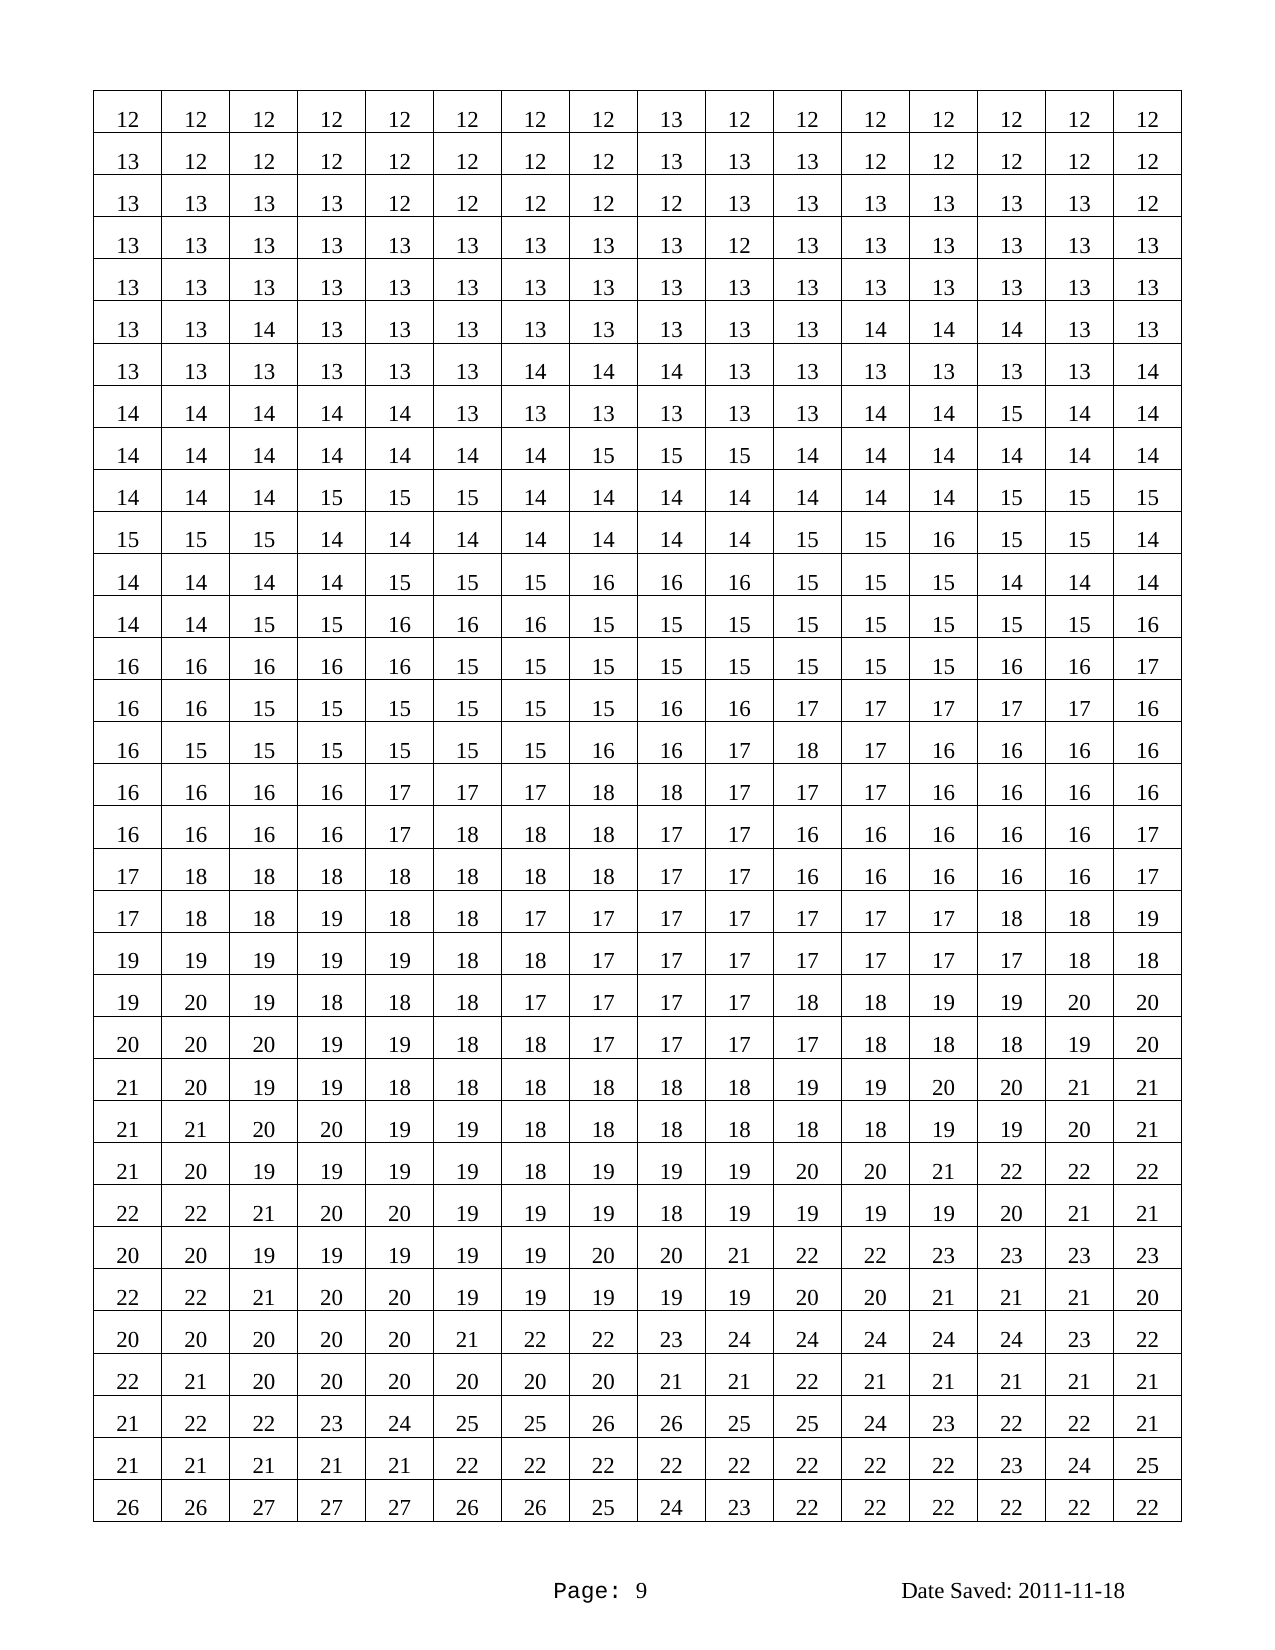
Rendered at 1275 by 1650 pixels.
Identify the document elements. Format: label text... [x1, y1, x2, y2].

table_cell 15 [978, 386, 1045, 427]
table_cell 18 [570, 1059, 637, 1100]
table_cell 22 [162, 1269, 229, 1310]
table_cell 19 [230, 975, 297, 1016]
table_cell 17 [774, 891, 841, 932]
table_cell 16 [1046, 764, 1113, 805]
table_cell 14 [162, 428, 229, 469]
table_cell 21 [1114, 1101, 1181, 1142]
table_cell 17 [502, 891, 569, 932]
table_cell 13 [774, 217, 841, 258]
table_cell 22 [162, 1185, 229, 1226]
table_cell 19 [230, 933, 297, 974]
table_cell 24 [366, 1396, 433, 1437]
table_cell 12 [366, 175, 433, 216]
table_cell 17 [774, 680, 841, 721]
table_cell 13 [162, 217, 229, 258]
table_cell 19 [366, 933, 433, 974]
table_cell 13 [502, 301, 569, 342]
table_cell 18 [842, 975, 909, 1016]
table_cell 19 [910, 1101, 977, 1142]
table_cell 18 [230, 849, 297, 889]
table_cell 19 [298, 1143, 365, 1184]
table_cell 19 [366, 1017, 433, 1058]
table_cell 21 [94, 1101, 161, 1142]
table_cell 13 [94, 175, 161, 216]
table_cell 15 [230, 596, 297, 637]
table_cell 19 [1114, 891, 1181, 932]
table_cell 13 [842, 175, 909, 216]
table_cell 18 [230, 891, 297, 932]
table_cell 15 [230, 680, 297, 721]
table_cell 14 [366, 512, 433, 553]
table_cell 18 [978, 891, 1045, 932]
table_cell 12 [1046, 133, 1113, 174]
table_cell 15 [910, 638, 977, 679]
table_cell 18 [502, 1101, 569, 1142]
table_cell 20 [1046, 975, 1113, 1016]
table_cell 22 [230, 1396, 297, 1437]
table_cell 14 [434, 428, 501, 469]
table_cell 22 [570, 1311, 637, 1352]
table_cell 23 [638, 1311, 705, 1352]
table_cell 18 [638, 764, 705, 805]
table_cell 14 [842, 386, 909, 427]
table_cell 21 [1046, 1185, 1113, 1226]
table_cell 14 [1114, 554, 1181, 595]
table_cell 23 [1114, 1227, 1181, 1268]
table_cell 14 [638, 512, 705, 553]
table_cell 15 [570, 638, 637, 679]
table_cell 16 [502, 596, 569, 637]
table_cell 21 [1046, 1269, 1113, 1310]
table_cell 18 [774, 975, 841, 1016]
table_cell 26 [94, 1480, 161, 1521]
table_cell 15 [94, 512, 161, 553]
table_cell 23 [706, 1480, 773, 1521]
table_cell 17 [774, 1017, 841, 1058]
table_cell 16 [978, 849, 1045, 889]
table_cell 13 [1046, 344, 1113, 384]
table_cell 13 [298, 301, 365, 342]
table_cell 27 [366, 1480, 433, 1521]
table_cell 14 [910, 386, 977, 427]
table_cell 21 [910, 1269, 977, 1310]
table_cell 19 [298, 891, 365, 932]
table_cell 22 [774, 1480, 841, 1521]
table_cell 21 [162, 1101, 229, 1142]
table_cell 15 [434, 470, 501, 511]
table_cell 19 [434, 1227, 501, 1268]
table_cell 17 [706, 849, 773, 889]
table_cell 20 [230, 1354, 297, 1394]
table_cell 17 [910, 933, 977, 974]
table_cell 22 [978, 1480, 1045, 1521]
table_cell 16 [298, 764, 365, 805]
table_cell 13 [774, 133, 841, 174]
table_cell 15 [366, 470, 433, 511]
table_cell 15 [1046, 470, 1113, 511]
table_cell 18 [706, 1101, 773, 1142]
table_cell 16 [1046, 638, 1113, 679]
table_cell 16 [842, 849, 909, 889]
table_cell 18 [842, 1017, 909, 1058]
table_cell 21 [434, 1311, 501, 1352]
table_cell 13 [94, 344, 161, 384]
table_cell 12 [1046, 91, 1113, 132]
table_cell 20 [298, 1185, 365, 1226]
table_cell 16 [706, 680, 773, 721]
table_cell 22 [434, 1438, 501, 1479]
table_cell 22 [706, 1438, 773, 1479]
table_cell 18 [162, 849, 229, 889]
table_cell 17 [638, 806, 705, 847]
table_cell 14 [162, 554, 229, 595]
table_cell 13 [230, 259, 297, 300]
table_cell 19 [230, 1059, 297, 1100]
table_cell 14 [162, 386, 229, 427]
table_cell 20 [366, 1185, 433, 1226]
table_cell 13 [842, 344, 909, 384]
table_cell 20 [230, 1017, 297, 1058]
table_cell 15 [230, 512, 297, 553]
table_cell 19 [638, 1269, 705, 1310]
table_cell 14 [978, 428, 1045, 469]
table_cell 12 [298, 91, 365, 132]
table_cell 17 [434, 764, 501, 805]
table_cell 20 [162, 1311, 229, 1352]
table_cell 22 [1114, 1143, 1181, 1184]
table_cell 16 [434, 596, 501, 637]
table_cell 16 [1046, 722, 1113, 763]
table_cell 22 [774, 1438, 841, 1479]
table_cell 16 [94, 806, 161, 847]
table_cell 16 [706, 554, 773, 595]
table_cell 14 [298, 428, 365, 469]
table_cell 12 [910, 91, 977, 132]
table_cell 14 [910, 301, 977, 342]
table_cell 17 [706, 975, 773, 1016]
table_cell 24 [842, 1396, 909, 1437]
table_cell 18 [366, 975, 433, 1016]
table_cell 19 [298, 1059, 365, 1100]
table_cell 13 [774, 259, 841, 300]
table_cell 15 [1046, 512, 1113, 553]
table_cell 15 [434, 680, 501, 721]
table_cell 16 [162, 806, 229, 847]
table_cell 12 [774, 91, 841, 132]
table_cell 20 [162, 975, 229, 1016]
table_cell 14 [1114, 512, 1181, 553]
table_cell 21 [706, 1354, 773, 1394]
table_cell 13 [162, 175, 229, 216]
table_cell 19 [434, 1185, 501, 1226]
table_cell 20 [978, 1059, 1045, 1100]
table_cell 19 [434, 1143, 501, 1184]
table_cell 18 [842, 1101, 909, 1142]
table_cell 15 [502, 554, 569, 595]
table_cell 18 [434, 933, 501, 974]
table_cell 12 [910, 133, 977, 174]
table_cell 12 [1114, 91, 1181, 132]
table_cell 26 [502, 1480, 569, 1521]
table_cell 21 [706, 1227, 773, 1268]
table_cell 13 [706, 344, 773, 384]
table_cell 22 [774, 1354, 841, 1394]
table_cell 13 [162, 344, 229, 384]
table_cell 14 [230, 554, 297, 595]
table_cell 17 [842, 933, 909, 974]
table_cell 19 [706, 1185, 773, 1226]
table_cell 18 [366, 1059, 433, 1100]
table_cell 18 [502, 806, 569, 847]
table_cell 21 [94, 1059, 161, 1100]
table_cell 19 [842, 1185, 909, 1226]
table_cell 15 [434, 554, 501, 595]
table_cell 14 [774, 470, 841, 511]
table_cell 13 [366, 217, 433, 258]
table_cell 16 [230, 638, 297, 679]
table_cell 19 [162, 933, 229, 974]
table_cell 20 [1114, 1017, 1181, 1058]
table_cell 15 [570, 680, 637, 721]
table_cell 23 [910, 1227, 977, 1268]
table_cell 15 [978, 512, 1045, 553]
table_cell 13 [298, 344, 365, 384]
table_cell 21 [1114, 1185, 1181, 1226]
table_cell 25 [1114, 1438, 1181, 1479]
table_cell 19 [706, 1143, 773, 1184]
table_cell 15 [638, 428, 705, 469]
table_cell 13 [978, 259, 1045, 300]
table_cell 18 [1046, 891, 1113, 932]
table_cell 20 [298, 1269, 365, 1310]
table_cell 15 [774, 638, 841, 679]
table_cell 12 [842, 91, 909, 132]
table_cell 14 [1114, 428, 1181, 469]
table_cell 14 [230, 470, 297, 511]
table_cell 17 [638, 849, 705, 889]
table_cell 23 [1046, 1311, 1113, 1352]
table_cell 15 [502, 638, 569, 679]
table_cell 26 [434, 1480, 501, 1521]
table_cell 15 [978, 470, 1045, 511]
table_cell 25 [774, 1396, 841, 1437]
table_cell 22 [910, 1480, 977, 1521]
table_cell 16 [94, 722, 161, 763]
table_cell 19 [570, 1143, 637, 1184]
table_cell 14 [298, 386, 365, 427]
table_cell 16 [162, 680, 229, 721]
table_cell 13 [94, 133, 161, 174]
table_cell 15 [910, 596, 977, 637]
table_cell 17 [638, 1017, 705, 1058]
table_cell 21 [978, 1354, 1045, 1394]
table_cell 13 [298, 217, 365, 258]
table_cell 12 [434, 91, 501, 132]
table_cell 13 [230, 217, 297, 258]
table_cell 16 [978, 806, 1045, 847]
table_cell 14 [230, 386, 297, 427]
table_cell 21 [638, 1354, 705, 1394]
table_cell 16 [978, 722, 1045, 763]
table_cell 18 [434, 891, 501, 932]
table_cell 19 [366, 1101, 433, 1142]
table_cell 13 [638, 133, 705, 174]
table_cell 13 [910, 175, 977, 216]
table_cell 16 [230, 764, 297, 805]
table_cell 13 [162, 301, 229, 342]
table_cell 16 [1046, 849, 1113, 889]
table_cell 17 [570, 891, 637, 932]
table_cell 14 [570, 344, 637, 384]
table_cell 15 [910, 554, 977, 595]
table_cell 20 [774, 1143, 841, 1184]
table_cell 13 [434, 217, 501, 258]
table_cell 14 [366, 428, 433, 469]
table_cell 24 [706, 1311, 773, 1352]
table_cell 21 [1114, 1059, 1181, 1100]
table_cell 16 [910, 806, 977, 847]
table_cell 18 [638, 1101, 705, 1142]
table_cell 27 [230, 1480, 297, 1521]
table_cell 13 [298, 175, 365, 216]
table_cell 19 [366, 1143, 433, 1184]
table_cell 25 [570, 1480, 637, 1521]
table_cell 15 [162, 512, 229, 553]
table_cell 16 [366, 596, 433, 637]
table_cell 13 [94, 259, 161, 300]
table_cell 17 [94, 849, 161, 889]
table_cell 13 [94, 217, 161, 258]
table_cell 13 [774, 344, 841, 384]
table_cell 13 [570, 259, 637, 300]
table_cell 18 [978, 1017, 1045, 1058]
table_cell 22 [570, 1438, 637, 1479]
table_cell 13 [638, 91, 705, 132]
table_cell 13 [638, 217, 705, 258]
table_cell 17 [366, 806, 433, 847]
table_cell 22 [1114, 1311, 1181, 1352]
table_cell 18 [570, 849, 637, 889]
table_cell 17 [774, 933, 841, 974]
table_cell 19 [502, 1269, 569, 1310]
table_cell 17 [366, 764, 433, 805]
table_cell 20 [162, 1059, 229, 1100]
table_cell 20 [434, 1354, 501, 1394]
table_cell 12 [434, 175, 501, 216]
table_cell 13 [842, 259, 909, 300]
table_cell 13 [978, 217, 1045, 258]
table_cell 20 [298, 1101, 365, 1142]
table_cell 13 [638, 301, 705, 342]
table_cell 16 [94, 680, 161, 721]
table_cell 16 [774, 806, 841, 847]
table_cell 21 [162, 1354, 229, 1394]
table_cell 19 [842, 1059, 909, 1100]
table_cell 20 [94, 1017, 161, 1058]
table_cell 14 [162, 470, 229, 511]
table_cell 14 [706, 470, 773, 511]
table_cell 18 [502, 1059, 569, 1100]
table_cell 14 [978, 554, 1045, 595]
table_cell 12 [94, 91, 161, 132]
table_cell 17 [910, 680, 977, 721]
table_cell 19 [434, 1101, 501, 1142]
table_cell 21 [366, 1438, 433, 1479]
table_cell 17 [1114, 849, 1181, 889]
table_cell 18 [502, 1017, 569, 1058]
table_cell 16 [570, 722, 637, 763]
table_cell 20 [230, 1311, 297, 1352]
table_cell 14 [298, 512, 365, 553]
table_cell 12 [842, 133, 909, 174]
table_cell 18 [366, 849, 433, 889]
table_cell 13 [570, 386, 637, 427]
table_cell 13 [1046, 259, 1113, 300]
table_cell 18 [298, 849, 365, 889]
table_cell 13 [774, 301, 841, 342]
table_cell 21 [910, 1143, 977, 1184]
table_cell 20 [842, 1269, 909, 1310]
table_cell 14 [842, 301, 909, 342]
table_cell 12 [638, 175, 705, 216]
table_cell 14 [1114, 344, 1181, 384]
table_cell 15 [298, 470, 365, 511]
table_cell 22 [94, 1269, 161, 1310]
table_cell 13 [230, 344, 297, 384]
table_cell 17 [842, 764, 909, 805]
table_cell 13 [910, 344, 977, 384]
table_cell 17 [910, 891, 977, 932]
table_cell 16 [638, 722, 705, 763]
table_cell 13 [842, 217, 909, 258]
table_cell 23 [978, 1227, 1045, 1268]
table_cell 13 [570, 217, 637, 258]
table_cell 13 [230, 175, 297, 216]
table_cell 17 [706, 891, 773, 932]
table_cell 21 [230, 1269, 297, 1310]
table_cell 17 [774, 764, 841, 805]
table_cell 19 [910, 975, 977, 1016]
table_cell 22 [774, 1227, 841, 1268]
table_cell 21 [910, 1354, 977, 1394]
table_cell 18 [434, 849, 501, 889]
table_cell 22 [842, 1438, 909, 1479]
table_cell 14 [1046, 554, 1113, 595]
table_cell 21 [298, 1438, 365, 1479]
table_cell 13 [910, 259, 977, 300]
table_cell 19 [94, 975, 161, 1016]
table_cell 20 [502, 1354, 569, 1394]
table_cell 23 [298, 1396, 365, 1437]
table_cell 19 [638, 1143, 705, 1184]
table_cell 12 [162, 91, 229, 132]
table_cell 26 [162, 1480, 229, 1521]
table_cell 16 [774, 849, 841, 889]
table_cell 13 [570, 301, 637, 342]
table_cell 15 [298, 596, 365, 637]
table_cell 17 [706, 764, 773, 805]
table_cell 17 [570, 975, 637, 1016]
table_cell 17 [502, 764, 569, 805]
table_cell 15 [434, 638, 501, 679]
table_cell 12 [978, 133, 1045, 174]
table_cell 19 [978, 975, 1045, 1016]
table_cell 13 [94, 301, 161, 342]
table_cell 15 [298, 680, 365, 721]
table_cell 18 [502, 933, 569, 974]
table_cell 18 [434, 1017, 501, 1058]
table_cell 12 [366, 91, 433, 132]
table_cell 18 [638, 1185, 705, 1226]
table_cell 18 [570, 806, 637, 847]
table_cell 15 [842, 554, 909, 595]
table_cell 14 [230, 428, 297, 469]
table_cell 18 [706, 1059, 773, 1100]
table_cell 19 [774, 1185, 841, 1226]
table_cell 16 [910, 722, 977, 763]
table_cell 18 [638, 1059, 705, 1100]
table_cell 16 [842, 806, 909, 847]
table_cell 14 [910, 428, 977, 469]
table_cell 15 [706, 596, 773, 637]
table_cell 13 [434, 386, 501, 427]
table_cell 12 [1114, 175, 1181, 216]
table_cell 17 [638, 891, 705, 932]
table_cell 17 [570, 1017, 637, 1058]
table_cell 20 [366, 1311, 433, 1352]
table_cell 13 [978, 175, 1045, 216]
table_cell 20 [366, 1269, 433, 1310]
table_cell 18 [366, 891, 433, 932]
table_cell 21 [978, 1269, 1045, 1310]
table_cell 19 [366, 1227, 433, 1268]
table_cell 13 [298, 259, 365, 300]
table_cell 22 [638, 1438, 705, 1479]
table_cell 25 [434, 1396, 501, 1437]
table_cell 13 [638, 386, 705, 427]
table_cell 16 [910, 849, 977, 889]
table_cell 17 [1114, 806, 1181, 847]
table_cell 19 [94, 933, 161, 974]
table_cell 26 [570, 1396, 637, 1437]
table_cell 13 [1046, 301, 1113, 342]
table_cell 16 [1046, 806, 1113, 847]
table_cell 15 [706, 428, 773, 469]
table_cell 15 [706, 638, 773, 679]
table_cell 12 [230, 91, 297, 132]
table_cell 12 [978, 91, 1045, 132]
table_cell 13 [774, 386, 841, 427]
table_cell 14 [502, 512, 569, 553]
table_cell 25 [502, 1396, 569, 1437]
table_cell 13 [1114, 217, 1181, 258]
table_cell 21 [1046, 1059, 1113, 1100]
table_cell 15 [502, 680, 569, 721]
table_cell 12 [502, 91, 569, 132]
table_cell 12 [706, 91, 773, 132]
table_cell 14 [842, 470, 909, 511]
table_cell 16 [94, 764, 161, 805]
table_cell 19 [706, 1269, 773, 1310]
table_cell 16 [1114, 596, 1181, 637]
table_cell 12 [434, 133, 501, 174]
table_cell 18 [502, 1143, 569, 1184]
table_cell 12 [298, 133, 365, 174]
table_cell 21 [842, 1354, 909, 1394]
table_cell 16 [162, 638, 229, 679]
table_cell 13 [1046, 217, 1113, 258]
table_cell 17 [842, 891, 909, 932]
table_cell 16 [978, 638, 1045, 679]
table_cell 22 [910, 1438, 977, 1479]
table_cell 18 [434, 975, 501, 1016]
table_cell 16 [94, 638, 161, 679]
table_cell 14 [842, 428, 909, 469]
table_cell 17 [842, 680, 909, 721]
table_cell 17 [638, 933, 705, 974]
table_cell 16 [298, 638, 365, 679]
table_cell 15 [842, 638, 909, 679]
table_cell 13 [366, 259, 433, 300]
table_cell 15 [366, 554, 433, 595]
table_cell 20 [366, 1354, 433, 1394]
table_cell 17 [706, 933, 773, 974]
table_cell 13 [366, 301, 433, 342]
table_cell 21 [94, 1396, 161, 1437]
table_cell 16 [638, 554, 705, 595]
table_cell 22 [842, 1480, 909, 1521]
table_cell 19 [298, 1017, 365, 1058]
table_cell 24 [910, 1311, 977, 1352]
table_cell 14 [94, 596, 161, 637]
table_cell 19 [774, 1059, 841, 1100]
table_cell 19 [570, 1185, 637, 1226]
table_cell 16 [978, 764, 1045, 805]
table_cell 22 [1046, 1480, 1113, 1521]
table_cell 17 [842, 722, 909, 763]
table_cell 22 [94, 1354, 161, 1394]
table_cell 14 [1114, 386, 1181, 427]
table_cell 14 [94, 386, 161, 427]
table_cell 21 [230, 1185, 297, 1226]
table_cell 22 [502, 1311, 569, 1352]
table_cell 13 [502, 259, 569, 300]
table_cell 17 [94, 891, 161, 932]
table_cell 15 [366, 722, 433, 763]
table_cell 20 [1046, 1101, 1113, 1142]
table_cell 22 [1046, 1396, 1113, 1437]
table_cell 14 [298, 554, 365, 595]
table_cell 24 [1046, 1438, 1113, 1479]
table_cell 16 [1114, 764, 1181, 805]
table_cell 19 [434, 1269, 501, 1310]
table_cell 21 [162, 1438, 229, 1479]
table_cell 18 [162, 891, 229, 932]
table_cell 18 [910, 1017, 977, 1058]
table_cell 18 [298, 975, 365, 1016]
table_cell 20 [570, 1354, 637, 1394]
table_cell 13 [774, 175, 841, 216]
table_cell 23 [1046, 1227, 1113, 1268]
table_cell 15 [162, 722, 229, 763]
table_cell 18 [570, 764, 637, 805]
table_cell 15 [366, 680, 433, 721]
table_cell 20 [910, 1059, 977, 1100]
table_cell 14 [978, 301, 1045, 342]
table_cell 13 [706, 133, 773, 174]
table_cell 13 [502, 217, 569, 258]
table_cell 12 [366, 133, 433, 174]
table_cell 18 [1046, 933, 1113, 974]
table_cell 20 [842, 1143, 909, 1184]
table_cell 13 [1114, 301, 1181, 342]
table_cell 19 [570, 1269, 637, 1310]
table_cell 13 [706, 301, 773, 342]
table_cell 21 [94, 1438, 161, 1479]
table_cell 12 [570, 175, 637, 216]
table_cell 22 [94, 1185, 161, 1226]
table_cell 14 [94, 428, 161, 469]
table_cell 21 [94, 1143, 161, 1184]
table_cell 12 [570, 133, 637, 174]
table_cell 13 [434, 301, 501, 342]
table_cell 26 [638, 1396, 705, 1437]
table_cell 17 [638, 975, 705, 1016]
table_cell 19 [1046, 1017, 1113, 1058]
table_cell 14 [502, 470, 569, 511]
table_cell 15 [842, 512, 909, 553]
table_cell 24 [978, 1311, 1045, 1352]
table_cell 23 [978, 1438, 1045, 1479]
table_cell 22 [502, 1438, 569, 1479]
table_cell 22 [162, 1396, 229, 1437]
table_cell 14 [94, 470, 161, 511]
table_cell 15 [774, 596, 841, 637]
table_cell 15 [774, 512, 841, 553]
table_cell 13 [434, 344, 501, 384]
table_cell 20 [570, 1227, 637, 1268]
table_cell 12 [706, 217, 773, 258]
table_cell 14 [162, 596, 229, 637]
table_cell 12 [1114, 133, 1181, 174]
table_cell 13 [502, 386, 569, 427]
table_cell 19 [502, 1227, 569, 1268]
table_cell 21 [230, 1438, 297, 1479]
table_cell 16 [298, 806, 365, 847]
table_cell 27 [298, 1480, 365, 1521]
table_cell 20 [298, 1354, 365, 1394]
table_cell 15 [570, 428, 637, 469]
table_cell 12 [502, 133, 569, 174]
table_cell 21 [1114, 1354, 1181, 1394]
table_cell 17 [706, 722, 773, 763]
table_cell 18 [774, 1101, 841, 1142]
table_cell 14 [230, 301, 297, 342]
table_cell 20 [1114, 1269, 1181, 1310]
table_cell 17 [1114, 638, 1181, 679]
table_cell 14 [910, 470, 977, 511]
table_cell 24 [842, 1311, 909, 1352]
table_cell 20 [162, 1227, 229, 1268]
table_cell 24 [638, 1480, 705, 1521]
table_cell 20 [978, 1185, 1045, 1226]
table_cell 15 [978, 596, 1045, 637]
table_cell 18 [1114, 933, 1181, 974]
table_cell 16 [366, 638, 433, 679]
table_cell 18 [570, 1101, 637, 1142]
table_cell 20 [94, 1227, 161, 1268]
table_cell 16 [1114, 722, 1181, 763]
table_cell 17 [978, 933, 1045, 974]
table_cell 19 [910, 1185, 977, 1226]
table_cell 20 [774, 1269, 841, 1310]
table_cell 22 [978, 1143, 1045, 1184]
table_cell 24 [774, 1311, 841, 1352]
table_cell 13 [366, 344, 433, 384]
table_cell 17 [706, 1017, 773, 1058]
table_cell 14 [1046, 428, 1113, 469]
table_cell 21 [1046, 1354, 1113, 1394]
table_cell 19 [978, 1101, 1045, 1142]
table_cell 21 [1114, 1396, 1181, 1437]
table_cell 19 [298, 933, 365, 974]
table_cell 14 [434, 512, 501, 553]
table_cell 15 [502, 722, 569, 763]
table_cell 15 [570, 596, 637, 637]
table_cell 15 [1046, 596, 1113, 637]
table_cell 13 [434, 259, 501, 300]
table_cell 12 [230, 133, 297, 174]
table_cell 19 [230, 1227, 297, 1268]
table_cell 16 [162, 764, 229, 805]
table_cell 16 [570, 554, 637, 595]
table_cell 14 [502, 344, 569, 384]
table_cell 25 [706, 1396, 773, 1437]
table_cell 13 [162, 259, 229, 300]
table_cell 15 [638, 596, 705, 637]
table_cell 12 [570, 91, 637, 132]
table_cell 18 [502, 849, 569, 889]
table_cell 19 [230, 1143, 297, 1184]
table_cell 14 [570, 512, 637, 553]
table_cell 22 [842, 1227, 909, 1268]
table_cell 15 [298, 722, 365, 763]
table_cell 15 [1114, 470, 1181, 511]
table_cell 12 [162, 133, 229, 174]
table_cell 16 [230, 806, 297, 847]
table_cell 22 [1114, 1480, 1181, 1521]
table_cell 14 [570, 470, 637, 511]
table_cell 14 [94, 554, 161, 595]
table_cell 19 [502, 1185, 569, 1226]
table_cell 22 [1046, 1143, 1113, 1184]
table_cell 20 [298, 1311, 365, 1352]
table_cell 14 [502, 428, 569, 469]
table_cell 13 [978, 344, 1045, 384]
table_cell 14 [638, 344, 705, 384]
table_cell 14 [774, 428, 841, 469]
table_cell 20 [94, 1311, 161, 1352]
table_cell 20 [162, 1143, 229, 1184]
table_cell 16 [638, 680, 705, 721]
table_cell 20 [162, 1017, 229, 1058]
table_cell 17 [706, 806, 773, 847]
table_cell 16 [910, 764, 977, 805]
table_cell 15 [774, 554, 841, 595]
table_cell 22 [978, 1396, 1045, 1437]
table_cell 14 [366, 386, 433, 427]
table_cell 16 [1114, 680, 1181, 721]
table_cell 20 [1114, 975, 1181, 1016]
table_cell 15 [230, 722, 297, 763]
table_cell 14 [638, 470, 705, 511]
table_cell 12 [502, 175, 569, 216]
table_cell 13 [910, 217, 977, 258]
table_cell 15 [434, 722, 501, 763]
table_cell 17 [570, 933, 637, 974]
table_cell 15 [842, 596, 909, 637]
table_cell 13 [1046, 175, 1113, 216]
table_cell 16 [910, 512, 977, 553]
table_cell 15 [638, 638, 705, 679]
table_cell 23 [910, 1396, 977, 1437]
table_cell 19 [298, 1227, 365, 1268]
table_cell 13 [706, 175, 773, 216]
table_cell 14 [1046, 386, 1113, 427]
table_cell 18 [774, 722, 841, 763]
table_cell 20 [638, 1227, 705, 1268]
table_cell 18 [434, 806, 501, 847]
table_cell 13 [1114, 259, 1181, 300]
table_cell 17 [502, 975, 569, 1016]
table_cell 17 [1046, 680, 1113, 721]
table_cell 14 [706, 512, 773, 553]
table_cell 13 [706, 386, 773, 427]
table_cell 18 [434, 1059, 501, 1100]
table_cell 20 [230, 1101, 297, 1142]
table_cell 13 [706, 259, 773, 300]
table_cell 17 [978, 680, 1045, 721]
table_cell 13 [638, 259, 705, 300]
